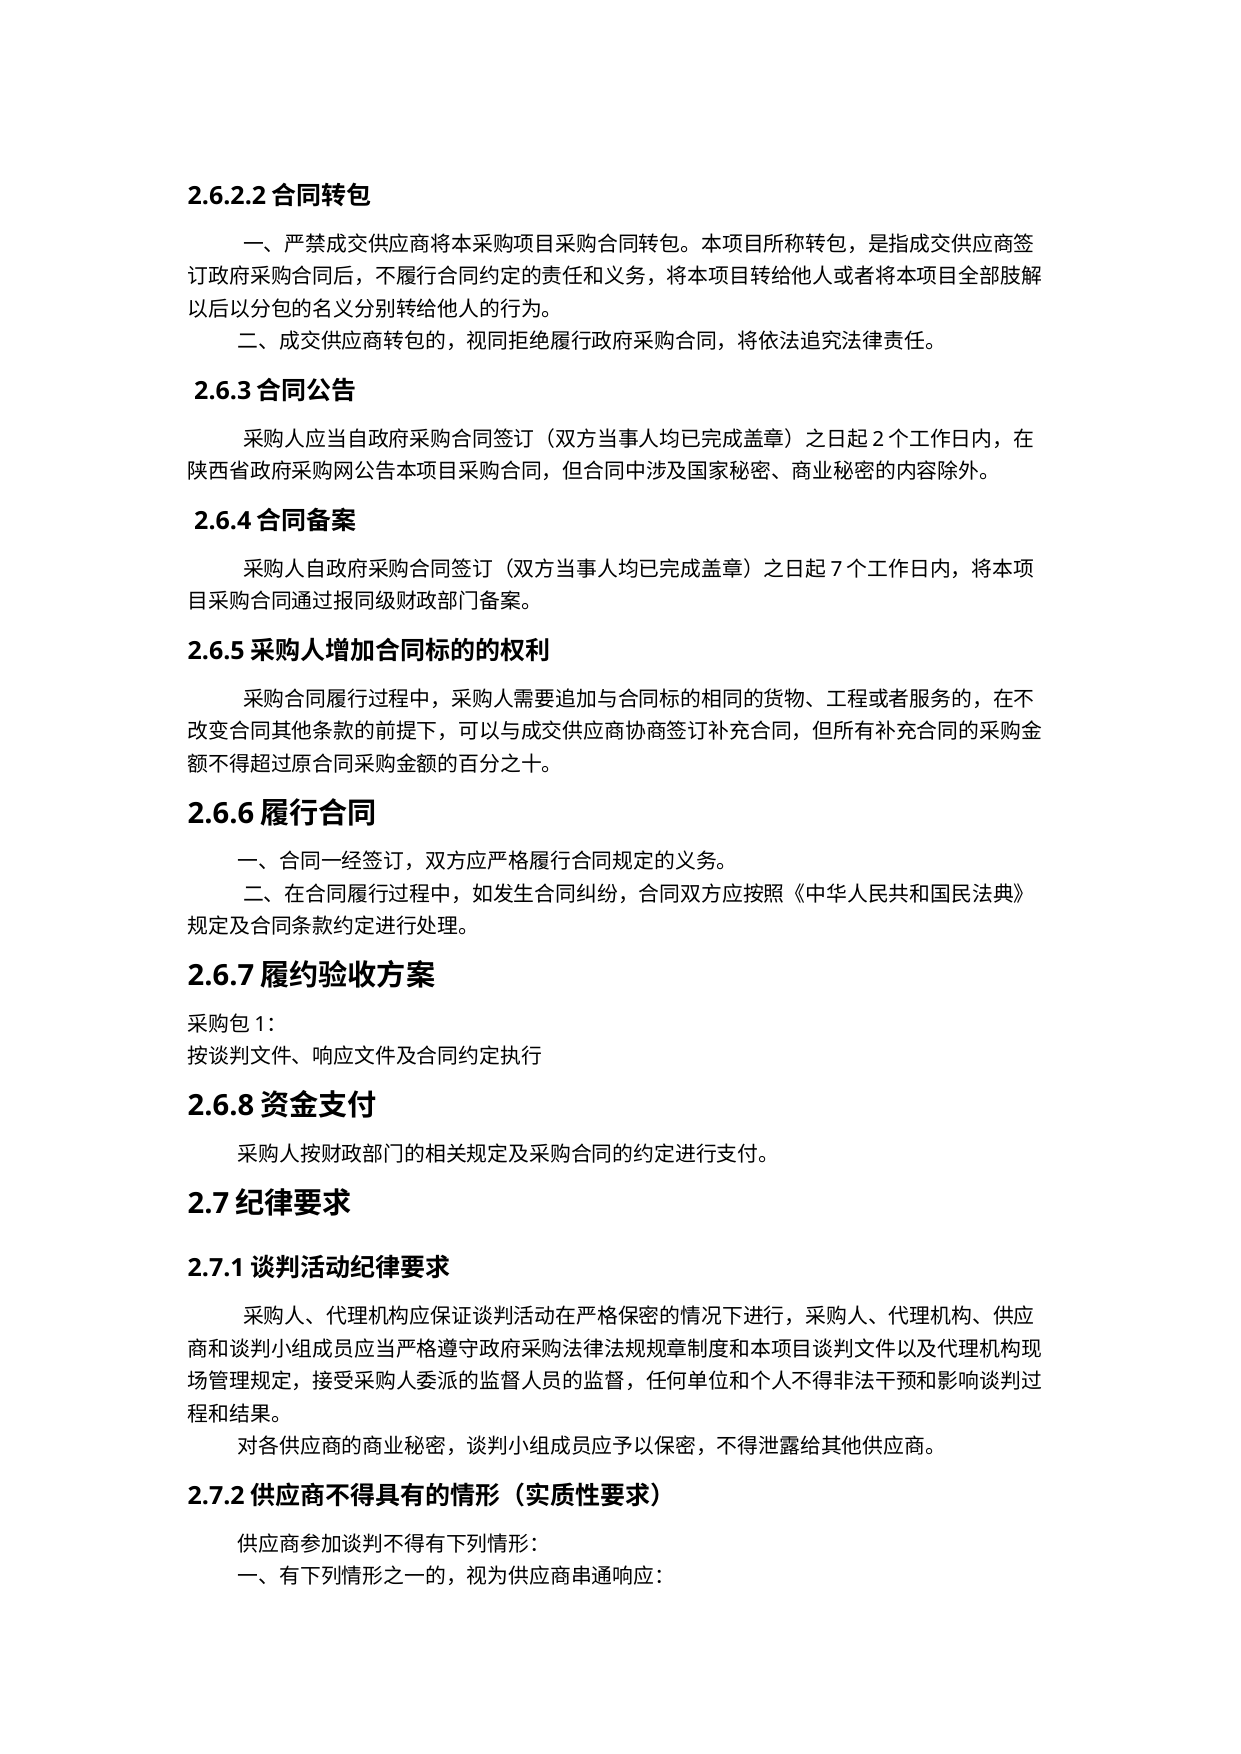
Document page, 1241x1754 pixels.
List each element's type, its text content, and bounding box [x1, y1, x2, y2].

text 2.6.7履约验收方案 [187, 942, 1053, 1007]
text 2.6.2.2合同转包 [187, 162, 1053, 227]
text 二、成交供应商转包的，视同拒绝履行政府采购合同，将依法追究法律责任。 [187, 324, 1053, 357]
text 采购合同履行过程中，采购人需要追加与合同标的相同的货物、工程或者服务的，在不改变合同其他条款的前提下，可以与成交供应商协商签订补充合同，但所有补充合同的采购金额不得超过原合同采购金额的百分之十。 [187, 682, 1053, 779]
text 2.7纪律要求 [187, 1169, 1053, 1234]
text 2.6.4合同备案 [187, 487, 1053, 552]
text 2.6.3合同公告 [187, 357, 1053, 422]
text 采购人自政府采购合同签订（双方当事人均已完成盖章）之日起7个工作日内，将本项目采购合同通过报同级财政部门备案。 [187, 552, 1053, 617]
text 2.6.6履行合同 [187, 779, 1053, 844]
text 采购人按财政部门的相关规定及采购合同的约定进行支付。 [187, 1137, 1053, 1169]
text 采购人、代理机构应保证谈判活动在严格保密的情况下进行，采购人、代理机构、供应商和谈判小组成员应当严格遵守政府采购法律法规规章制度和本项目谈判文件以及代理机构现场管理规定，接受采购人委派的监督人员的监督，任何单位和个人不得非法干预和影响谈判过程和结果。 [187, 1299, 1053, 1429]
text 按谈判文件、响应文件及合同约定执行 [187, 1039, 1053, 1072]
text 一、严禁成交供应商将本采购项目采购合同转包。本项目所称转包，是指成交供应商签订政府采购合同后，不履行合同约定的责任和义务，将本项目转给他人或者将本项目全部肢解以后以分包的名义分别转给他人的行为。 [187, 227, 1053, 324]
text 2.6.5采购人增加合同标的的权利 [187, 617, 1053, 682]
text 一、合同一经签订，双方应严格履行合同规定的义务。 [187, 844, 1053, 877]
text 对各供应商的商业秘密，谈判小组成员应予以保密，不得泄露给其他供应商。 [187, 1429, 1053, 1462]
text 2.6.8资金支付 [187, 1072, 1053, 1137]
text 一、有下列情形之一的，视为供应商串通响应： [187, 1559, 1053, 1592]
text 采购包1： [187, 1007, 1053, 1039]
text 2.7.1谈判活动纪律要求 [187, 1234, 1053, 1299]
text 2.7.2供应商不得具有的情形（实质性要求） [187, 1462, 1053, 1527]
text 供应商参加谈判不得有下列情形： [187, 1527, 1053, 1559]
text 采购人应当自政府采购合同签订（双方当事人均已完成盖章）之日起2个工作日内，在陕西省政府采购网公告本项目采购合同，但合同中涉及国家秘密、商业秘密的内容除外。 [187, 422, 1053, 487]
text 二、在合同履行过程中，如发生合同纠纷，合同双方应按照《中华人民共和国民法典》规定及合同条款约定进行处理。 [187, 877, 1053, 942]
